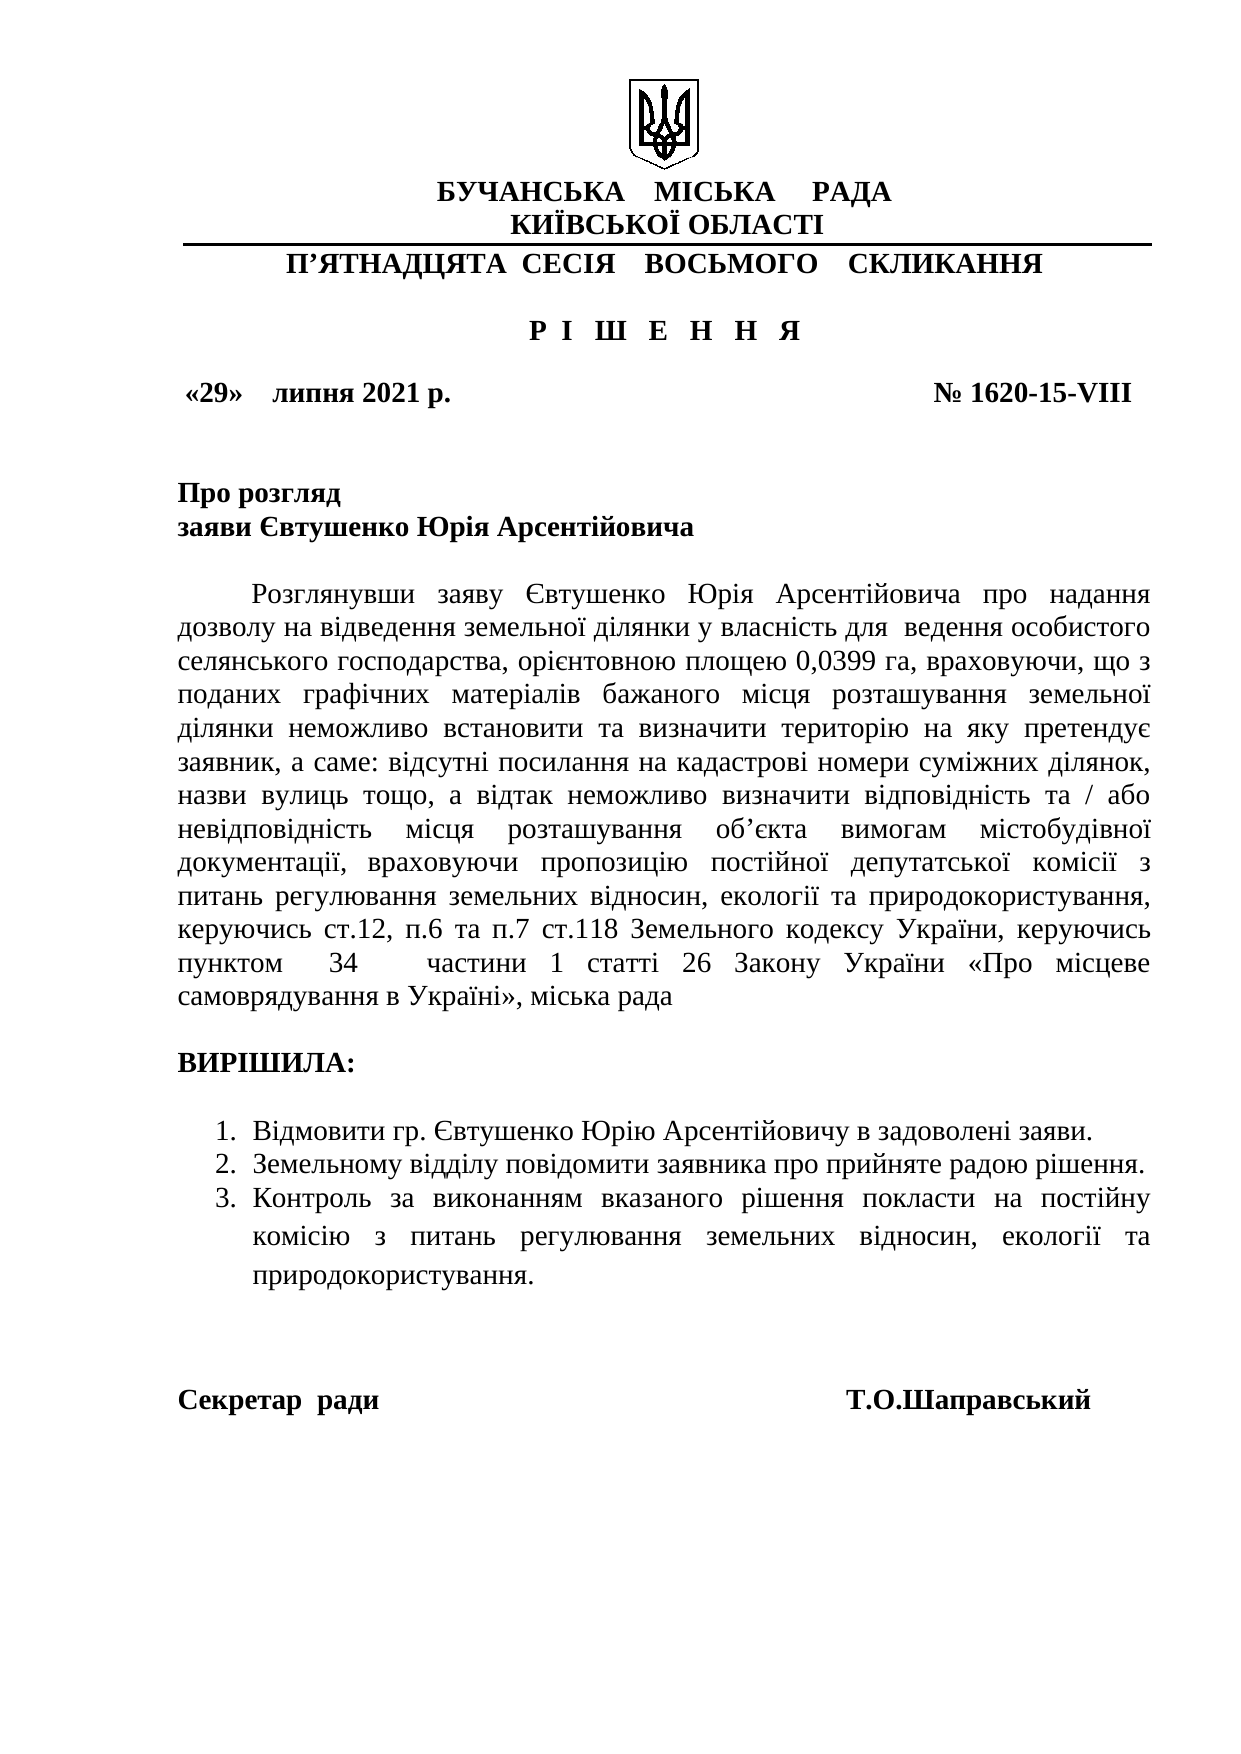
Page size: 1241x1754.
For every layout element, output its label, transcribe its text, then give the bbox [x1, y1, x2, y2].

text БУЧАНСЬКА МІСЬКА РАДА [177, 174, 1152, 207]
text Р І Ш Е Н Н Я [177, 313, 1152, 347]
list Контроль за виконанням вказаного рішення покласти на постійну комісію з питань регулювання земельних відносин, екології та природокористування. [215, 1180, 1152, 1290]
list Земельному відділу повідомити заявника про прийняте радою рішення. [215, 1146, 1152, 1180]
text заяви Євтушенко Юрія Арсентійовича [177, 509, 1152, 542]
text Розглянувши заяву Євтушенко Юрія Арсентійовича про надання дозволу на відведення земельної ділянки у власність для ведення особистого селянського господарства, орієнтовною площею 0,0399 га, враховуючи, що з поданих графічних матеріалів бажаного місця розташування земельної ділянки неможливо встановити та визначити територію на яку претендує заявник, а саме: відсутні посилання на кадастрові номери суміжних ділянок, назви вулиць тощо, а відтак неможливо визначити відповідність та / або невідповідність місця розташування об’єкта вимогам містобудівної документації, враховуючи пропозицію постійної депутатської комісії з питань регулювання земельних відносин, екології та природокористування, керуючись ст.12, п.6 та п.7 ст.118 Земельного кодексу України, керуючись пунктом 34 частини 1 статті 26 Закону України «Про місцеве самоврядування в Україні», міська рада [177, 576, 1152, 1012]
text П’ЯТНАДЦЯТА СЕСІЯ ВОСЬМОГО СКЛИКАННЯ [177, 246, 1152, 280]
text КИЇВСЬКОЇ ОБЛАСТІ [183, 207, 1152, 243]
text Секретар ради Т.О.Шаправський [177, 1382, 1152, 1416]
list Відмовити гр. Євтушенко Юрію Арсентійовичу в задоволені заяви. [215, 1113, 1152, 1146]
text ВИРІШИЛА: [177, 1046, 1152, 1079]
text Про розгляд [177, 475, 1152, 509]
text «29» липня 2021 р. № 1620-15-VIIІ [177, 375, 1152, 408]
